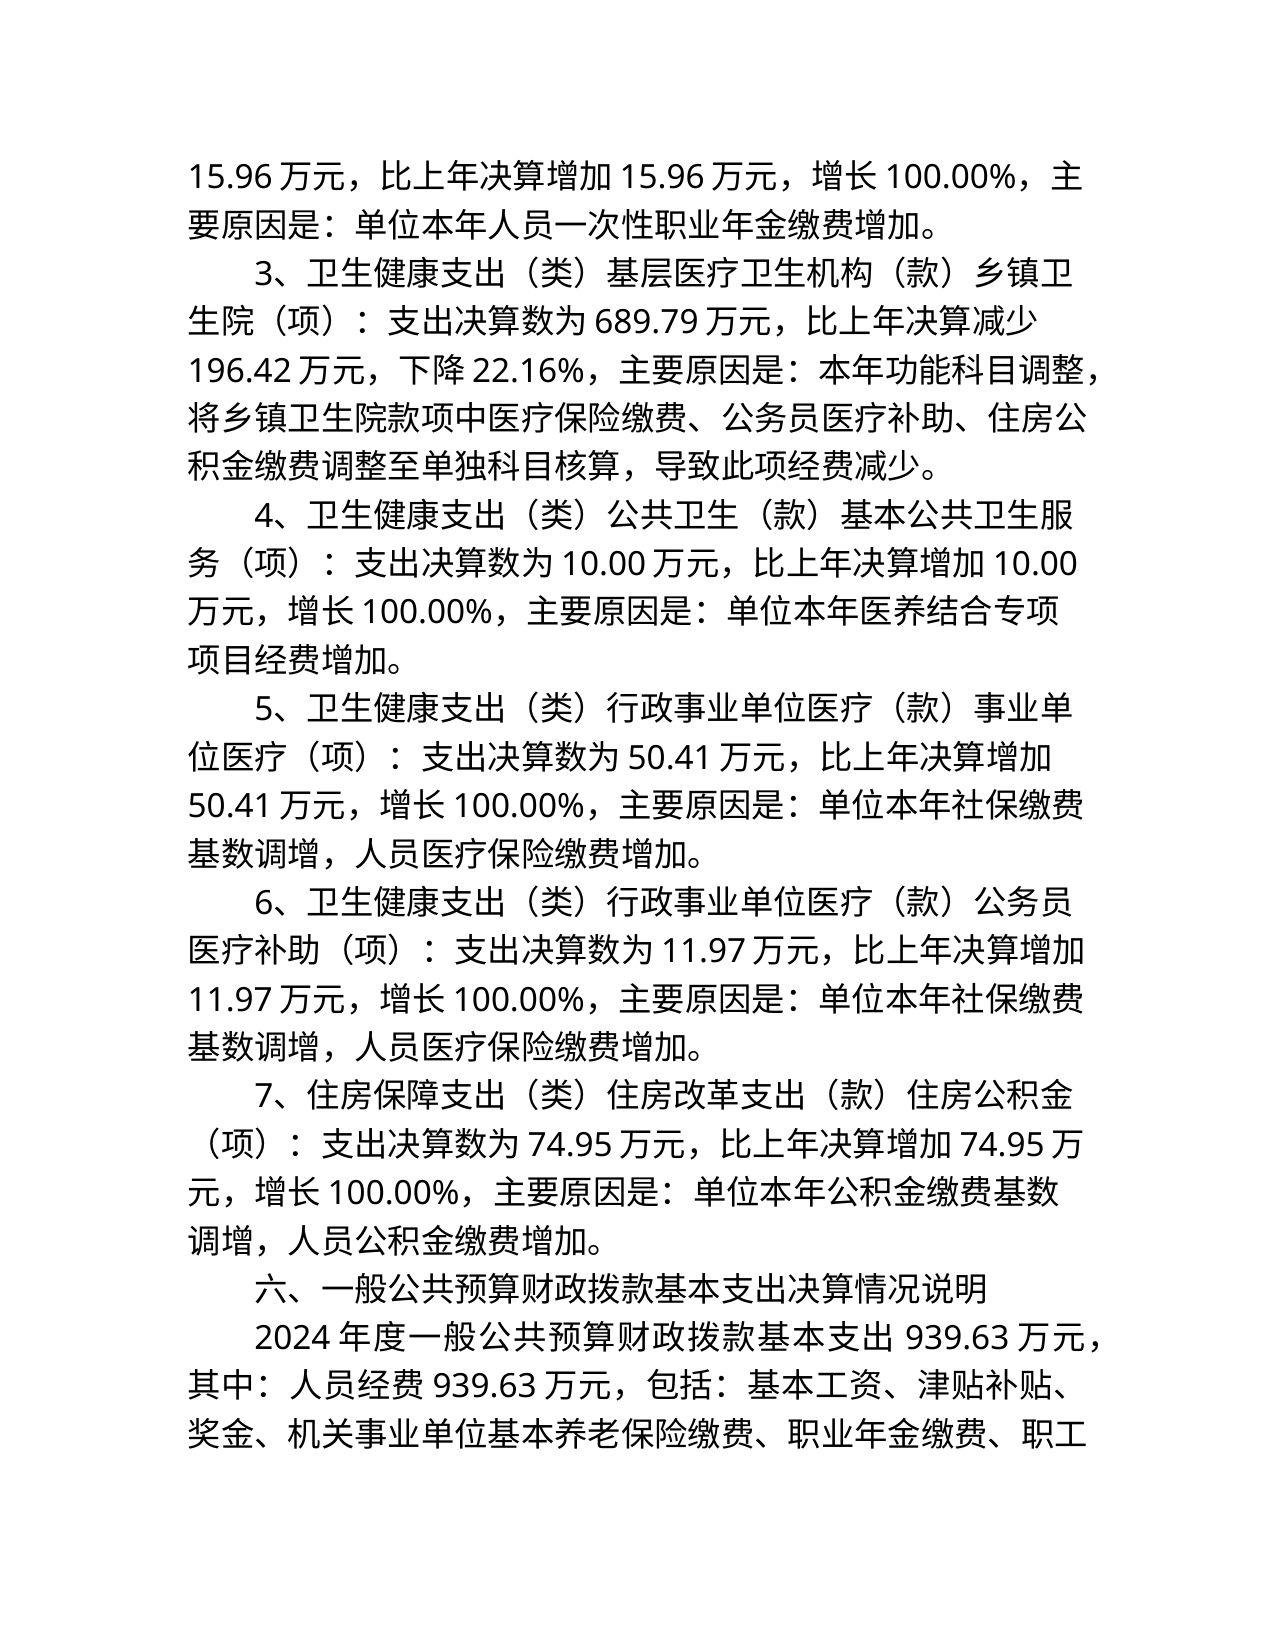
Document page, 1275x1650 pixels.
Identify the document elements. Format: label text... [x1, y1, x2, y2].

text 六、一般公共预算财政拨款基本支出决算情况说明 [187, 1263, 1087, 1311]
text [187, 1311, 1087, 1456]
text 5、卫生健康支出（类）行政事业单位医疗（款）事业单位医疗（项）：支出决算数为50.41万元，比上年决算增加50.41万元，增长100.00%，主要原因是：单位本年社保缴费基数调增，人员医疗保险缴费增加。 [187, 682, 1087, 876]
text 3、卫生健康支出（类）基层医疗卫生机构（款）乡镇卫生院（项）：支出决算数为689.79万元，比上年决算减少196.42万元，下降22.16%，主要原因是：本年功能科目调整，将乡镇卫生院款项中医疗保险缴费、公务员医疗补助、住房公积金缴费调整至单独科目核算，导致此项经费减少。 [187, 247, 1087, 488]
text 7、住房保障支出（类）住房改革支出（款）住房公积金（项）：支出决算数为74.95万元，比上年决算增加74.95万元，增长100.00%，主要原因是：单位本年公积金缴费基数调增，人员公积金缴费增加。 [187, 1069, 1087, 1263]
text 4、卫生健康支出（类）公共卫生（款）基本公共卫生服务（项）：支出决算数为10.00万元，比上年决算增加10.00万元，增长100.00%，主要原因是：单位本年医养结合专项项目经费增加。 [187, 488, 1087, 682]
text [187, 150, 1087, 247]
text 6、卫生健康支出（类）行政事业单位医疗（款）公务员医疗补助（项）：支出决算数为11.97万元，比上年决算增加11.97万元，增长100.00%，主要原因是：单位本年社保缴费基数调增，人员医疗保险缴费增加。 [187, 876, 1087, 1069]
